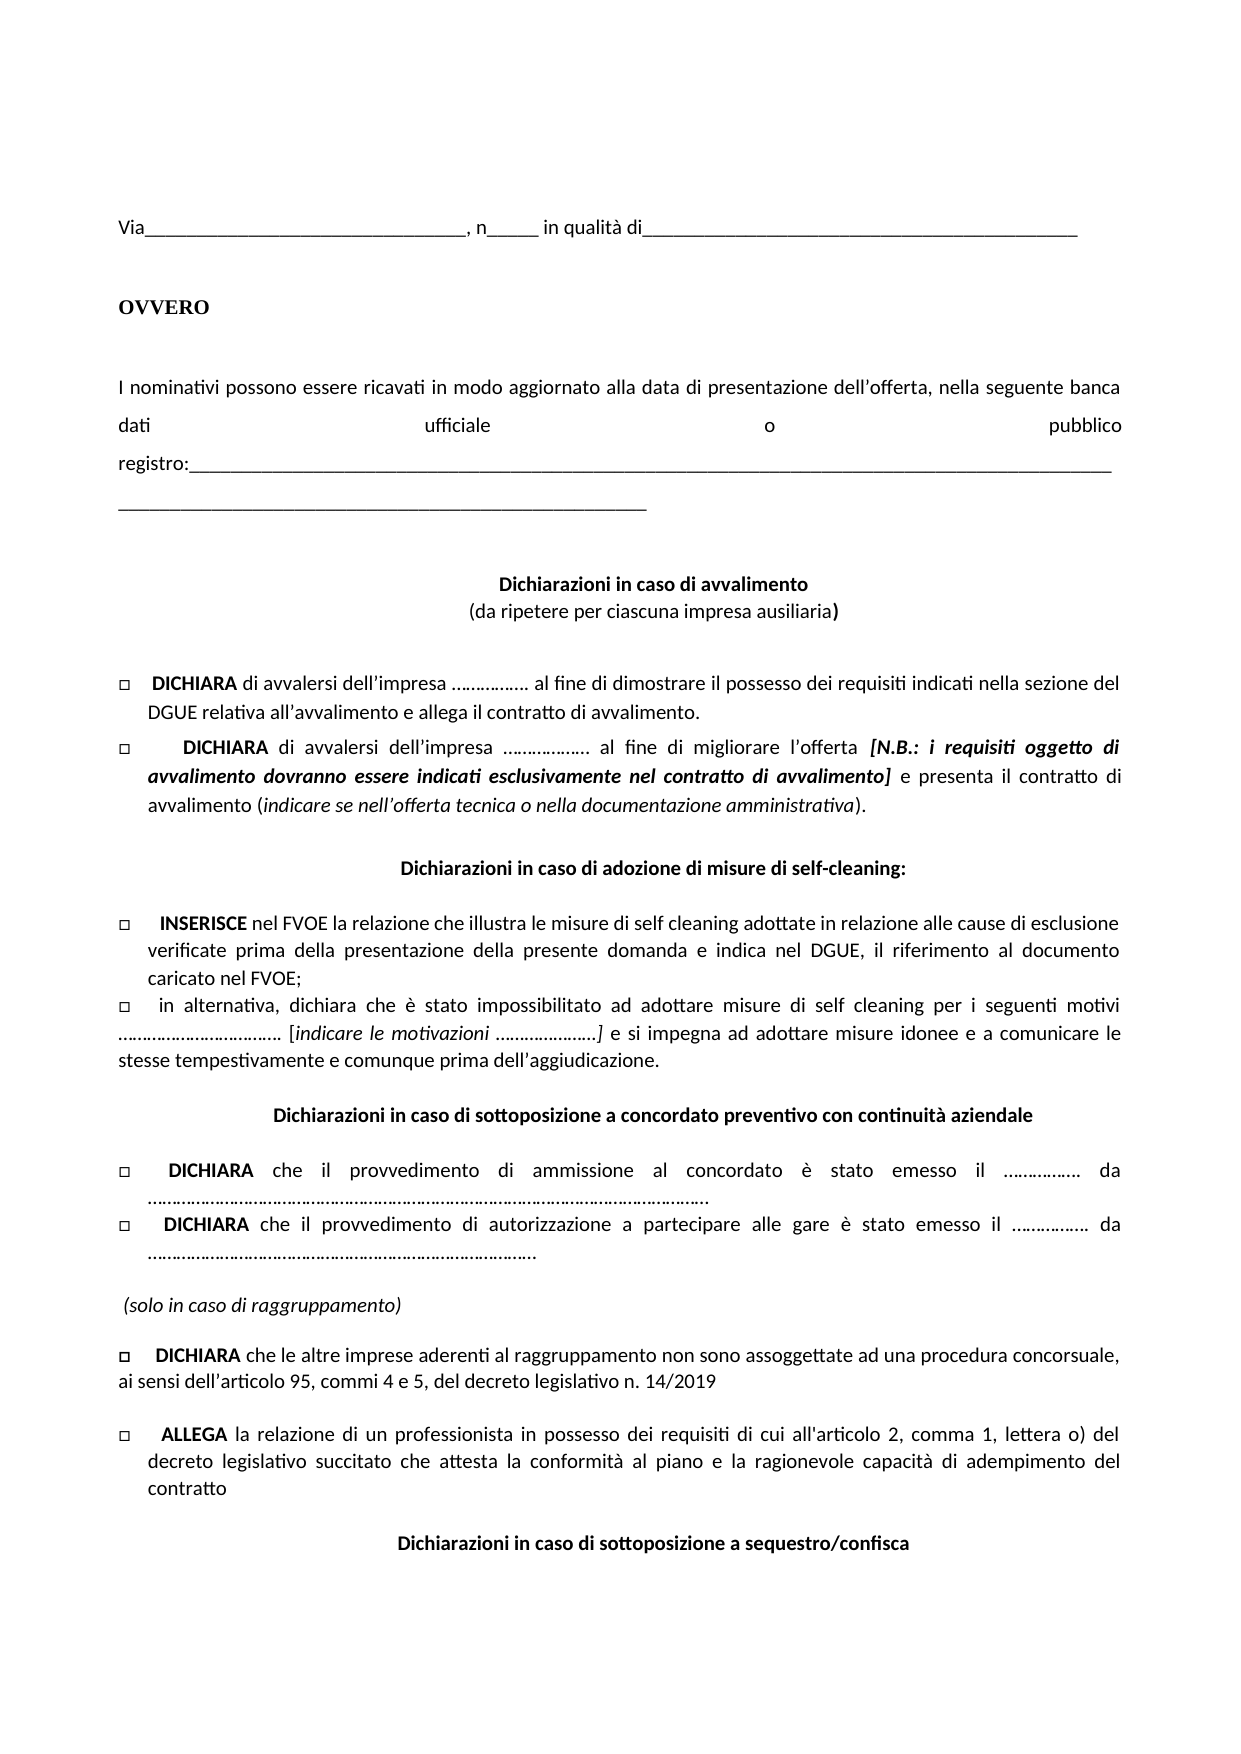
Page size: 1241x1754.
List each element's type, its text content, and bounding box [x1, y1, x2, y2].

list □ ALLEGA la relazione di un professionista in possesso dei requisiti di cui all'articolo 2, comma 1, lettera o) del decreto legislativo succitato che attesta la conformità al piano e la ragionevole capacità di adempimento del contratto [118, 1421, 1122, 1501]
text I nominativi possono essere ricavati in modo aggiornato alla data di presentazione dell’offerta, nella seguente banca dati ufficiale o pubblico registro:____________________________________________________________________________________________________________________________________________ [118, 374, 1122, 514]
list Dichiarazioni in caso di adozione di misure di self-cleaning: [185, 855, 1122, 881]
list □ DICHIARA che le altre imprese aderenti al raggruppamento non sono assoggettate ad una procedura concorsuale, ai sensi dell’articolo 95, commi 4 e 5, del decreto legislativo n. 14/2019 [118, 1343, 1122, 1393]
text □ DICHIARA di avvalersi dell’impresa ……………. al fine di dimostrare il possesso dei requisiti indicati nella sezione del DGUE relativa all’avvalimento e allega il contratto di avvalimento. [118, 670, 1122, 724]
list □ DICHIARA che il provvedimento di ammissione al concordato è stato emesso il ……………. da ……………………………………………………………………………………………………… [118, 1157, 1122, 1209]
list Dichiarazioni in caso di sottoposizione a sequestro/confisca [185, 1530, 1122, 1556]
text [118, 214, 1122, 239]
text OVVERO [118, 295, 1122, 319]
list (da ripetere per ciascuna impresa ausiliaria) [185, 598, 1122, 624]
list Dichiarazioni in caso di avvalimento [185, 571, 1122, 596]
text □ DICHIARA di avvalersi dell’impresa ……………… al fine di migliorare l’offerta [N.B.: i requisiti oggetto di avvalimento dovranno essere indicati esclusivamente nel contratto di avvalimento] e presenta il contratto di avvalimento (indicare se nell’offerta tecnica o nella documentazione amministrativa). [118, 734, 1122, 818]
list Dichiarazioni in caso di sottoposizione a concordato preventivo con continuità aziendale [185, 1102, 1122, 1127]
list □ in alternativa, dichiara che è stato impossibilitato ad adottare misure di self cleaning per i seguenti motivi ……………………………. [indicare le motivazioni …………………] e si impegna ad adottare misure idonee e a comunicare le stesse tempestivamente e comunque prima dell’aggiudicazione. [118, 992, 1122, 1073]
list □ DICHIARA che il provvedimento di autorizzazione a partecipare alle gare è stato emesso il ……………. da ……………………………………………………………………… [118, 1212, 1122, 1264]
list □ INSERISCE nel FVOE la relazione che illustra le misure di self cleaning adottate in relazione alle cause di esclusione verificate prima della presentazione della presente domanda e indica nel DGUE, il riferimento al documento caricato nel FVOE; [118, 910, 1122, 990]
list (solo in caso di raggruppamento) [118, 1292, 1122, 1317]
